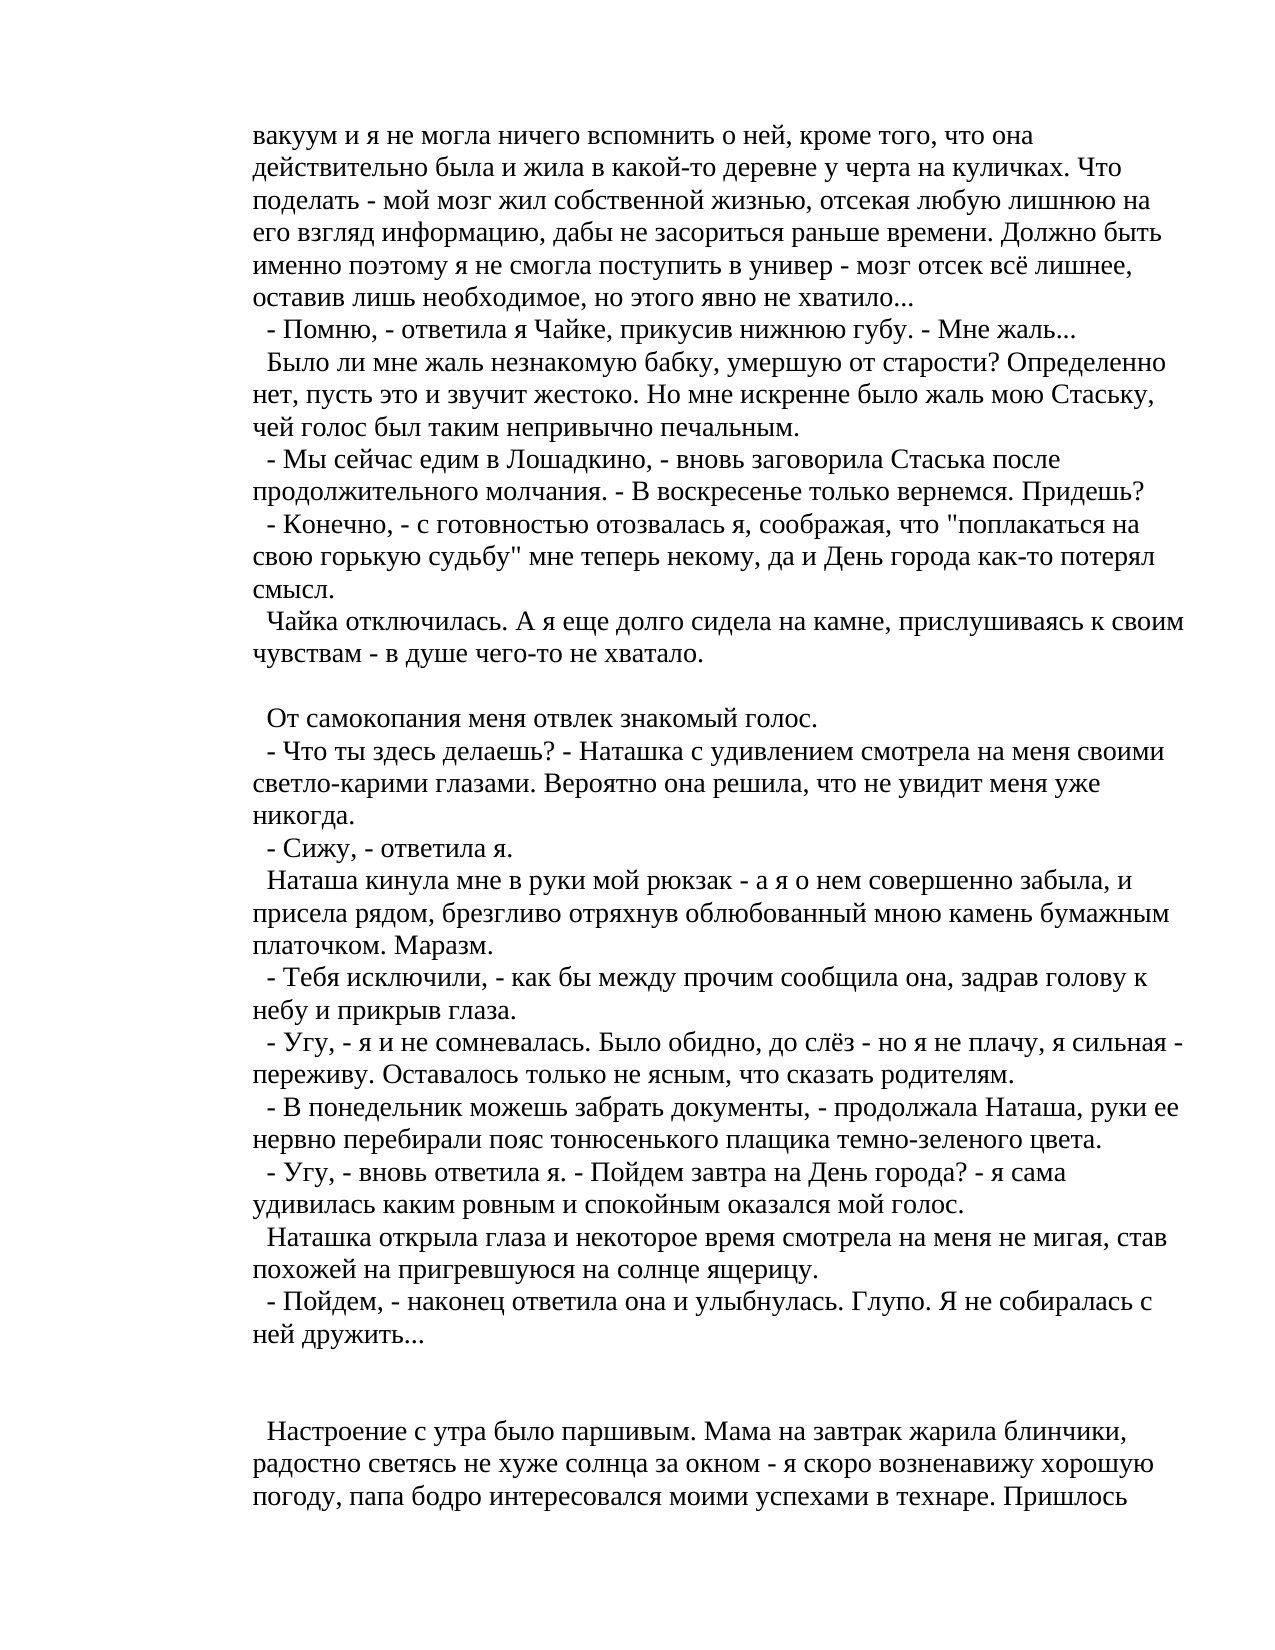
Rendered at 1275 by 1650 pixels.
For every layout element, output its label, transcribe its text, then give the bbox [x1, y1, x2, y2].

text Было ли мне жаль незнакомую бабку, умершую от старости? Определенно нет, пусть это и звучит жестоко. Но мне искренне было жаль мою Стаську, чей голос был таким непривычно печальным. [252, 345, 1186, 442]
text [252, 118, 1186, 312]
text - Мы сейчас едим в Лошадкино, - вновь заговорила Стаська после продолжительного молчания. - В воскресенье только вернемся. Придешь? [252, 442, 1186, 507]
text Чайка отключилась. А я еще долго сидела на камне, прислушиваясь к своим чувствам - в душе чего-то не хватало. [252, 604, 1186, 669]
text - Конечно, - с готовностью отозвалась я, соображая, что "поплакаться на свою горькую судьбу" мне теперь некому, да и День города как-то потерял смысл. [252, 507, 1186, 604]
text - Угу, - вновь ответила я. - Пойдем завтра на День города? - я сама удивилась каким ровным и спокойным оказался мой голос. [252, 1155, 1186, 1219]
text Наташка открыла глаза и некоторое время смотрела на меня не мигая, став похожей на пригревшуюся на солнце ящерицу. [252, 1219, 1186, 1284]
text - Угу, - я и не сомневалась. Было обидно, до слёз - но я не плачу, я сильная - переживу. Оставалось только не ясным, что сказать родителям. [252, 1025, 1186, 1090]
text Наташа кинула мне в руки мой рюкзак - а я о нем совершенно забыла, и присела рядом, брезгливо отряхнув облюбованный мною камень бумажным платочком. Маразм. [252, 863, 1186, 960]
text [252, 1414, 1186, 1511]
text - Тебя исключили, - как бы между прочим сообщила она, задрав голову к небу и прикрыв глаза. [252, 960, 1186, 1025]
text - Что ты здесь делаешь? - Наташка с удивлением смотрела на меня своими светло-карими глазами. Вероятно она решила, что не увидит меня уже никогда. [252, 734, 1186, 831]
text - В понедельник можешь забрать документы, - продолжала Наташа, руки ее нервно перебирали пояс тонюсенького плащика темно-зеленого цвета. [252, 1090, 1186, 1155]
text - Сижу, - ответила я. [252, 831, 1186, 863]
text - Помню, - ответила я Чайке, прикусив нижнюю губу. - Мне жаль... [252, 312, 1186, 345]
text От самокопания меня отвлек знакомый голос. [252, 701, 1186, 734]
text - Пойдем, - наконец ответила она и улыбнулась. Глупо. Я не собиралась с ней дружить... [252, 1284, 1186, 1349]
